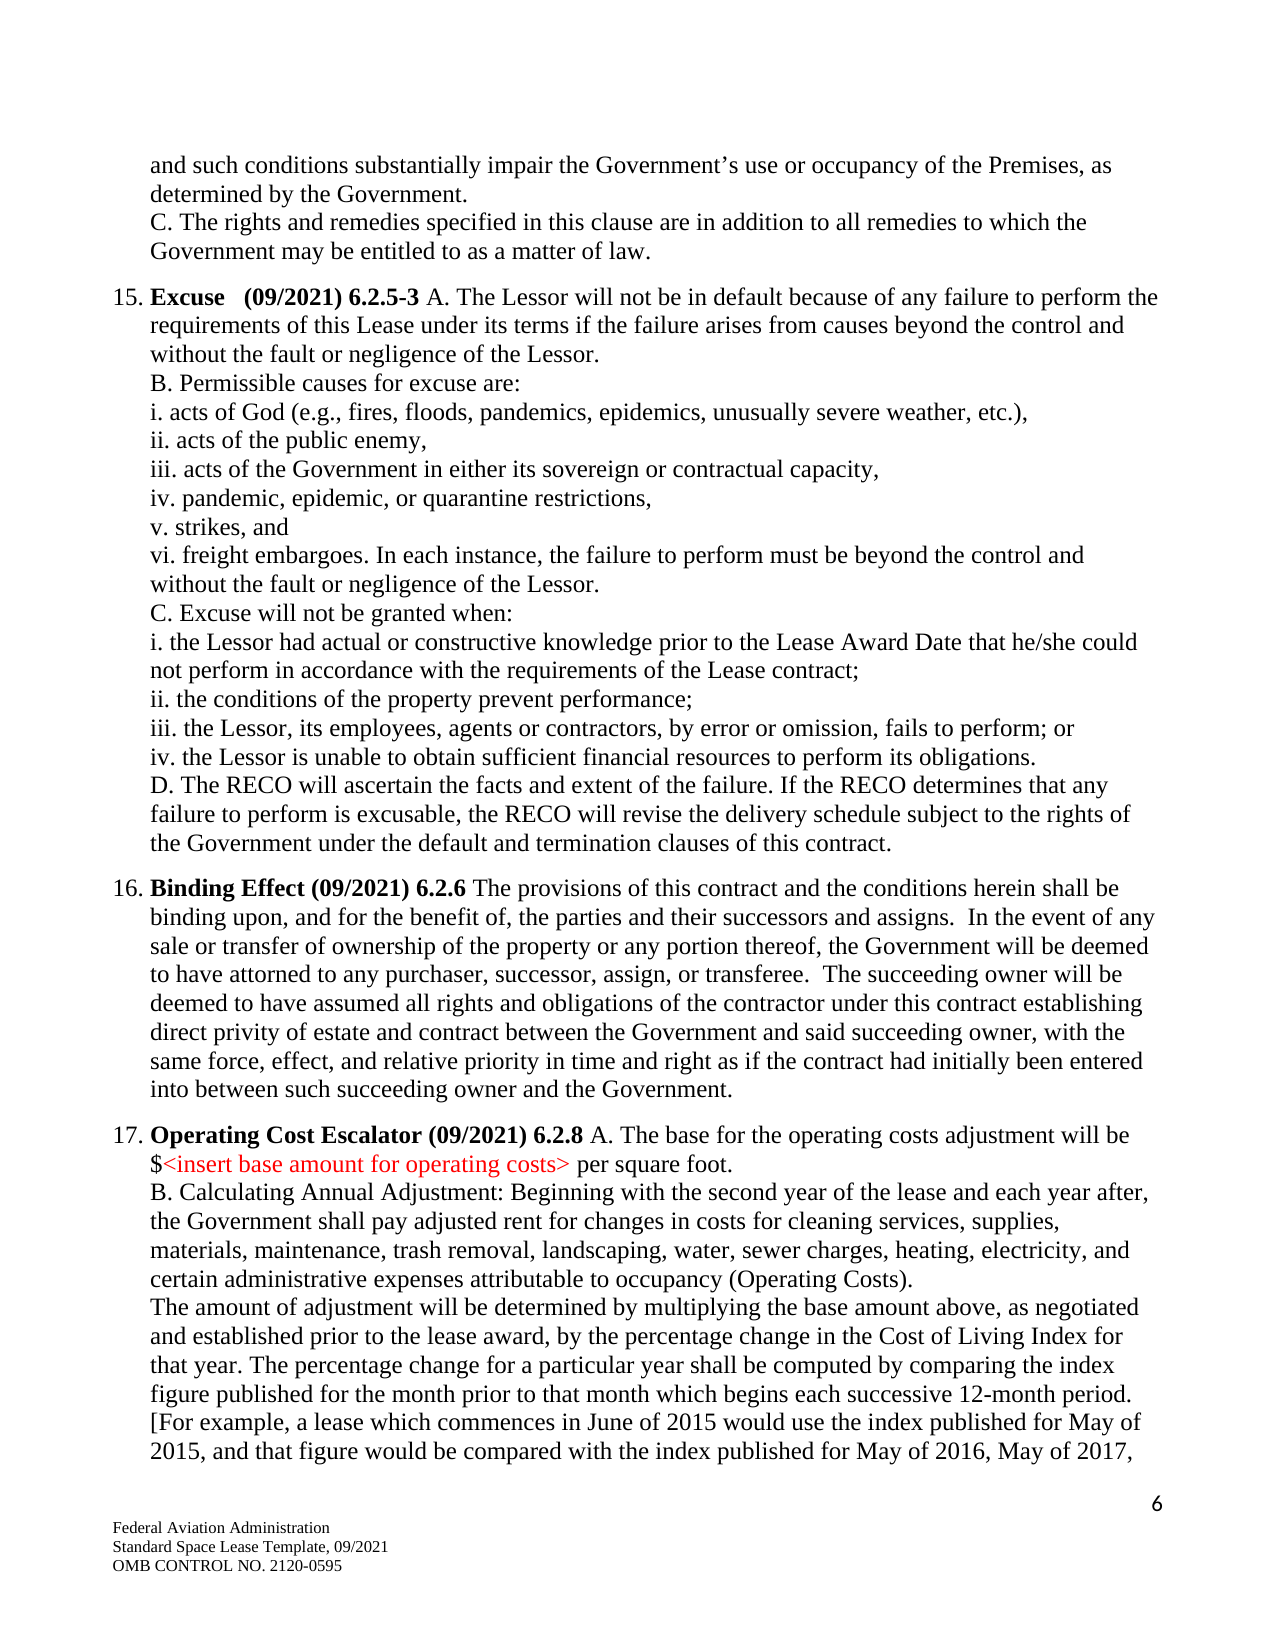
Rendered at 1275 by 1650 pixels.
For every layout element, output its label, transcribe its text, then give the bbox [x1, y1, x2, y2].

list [112, 150, 1162, 265]
list Binding Effect (09/2021) 6.2.6 Insert in all real estate contracts except purchases, eminent domain and outgrants. The provisions of this contract and the conditions herein shall be binding upon, and for the benefit of, the parties and their successors and assigns. In the event of any sale or transfer of ownership of the property or any portion thereof, the Government will be deemed to have attorned to any purchaser, successor, assign, or transferee. The succeeding owner will be deemed to have assumed all rights and obligations of the contractor under this contract establishing direct privity of estate and contract between the Government and said succeeding owner, with the same force, effect, and relative priority in time and right as if the contract had initially been entered into between such succeeding owner and the Government. [112, 873, 1162, 1103]
list Excuse (09/2021) 6.2.5-3 Insert in all leases. A. The Lessor will not be in default because of any failure to perform the requirements of this Lease under its terms if the failure arises from causes beyond the control and without the fault or negligence of the Lessor. B. Permissible causes for excuse are: i. acts of God (e.g., fires, floods, pandemics, epidemics, unusually severe weather, etc.), ii. acts of the public enemy, iii. acts of the Government in either its sovereign or contractual capacity, iv. pandemic, epidemic, or quarantine restrictions, v. strikes, and vi. freight embargoes. In each instance, the failure to perform must be beyond the control and without the fault or negligence of the Lessor. C. Excuse will not be granted when: i. the Lessor had actual or constructive knowledge prior to the Lease Award Date that he/she could not perform in accordance with the requirements of the Lease contract; ii. the conditions of the property prevent performance; iii. the Lessor, its employees, agents or contractors, by error or omission, fails to perform; or iv. the Lessor is unable to obtain sufficient financial resources to perform its obligations. D. The RECO will ascertain the facts and extent of the failure. If the RECO determines that any failure to perform is excusable, the RECO will revise the delivery schedule subject to the rights of the Government under the default and termination clauses of this contract. [112, 282, 1162, 857]
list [112, 1120, 1162, 1465]
